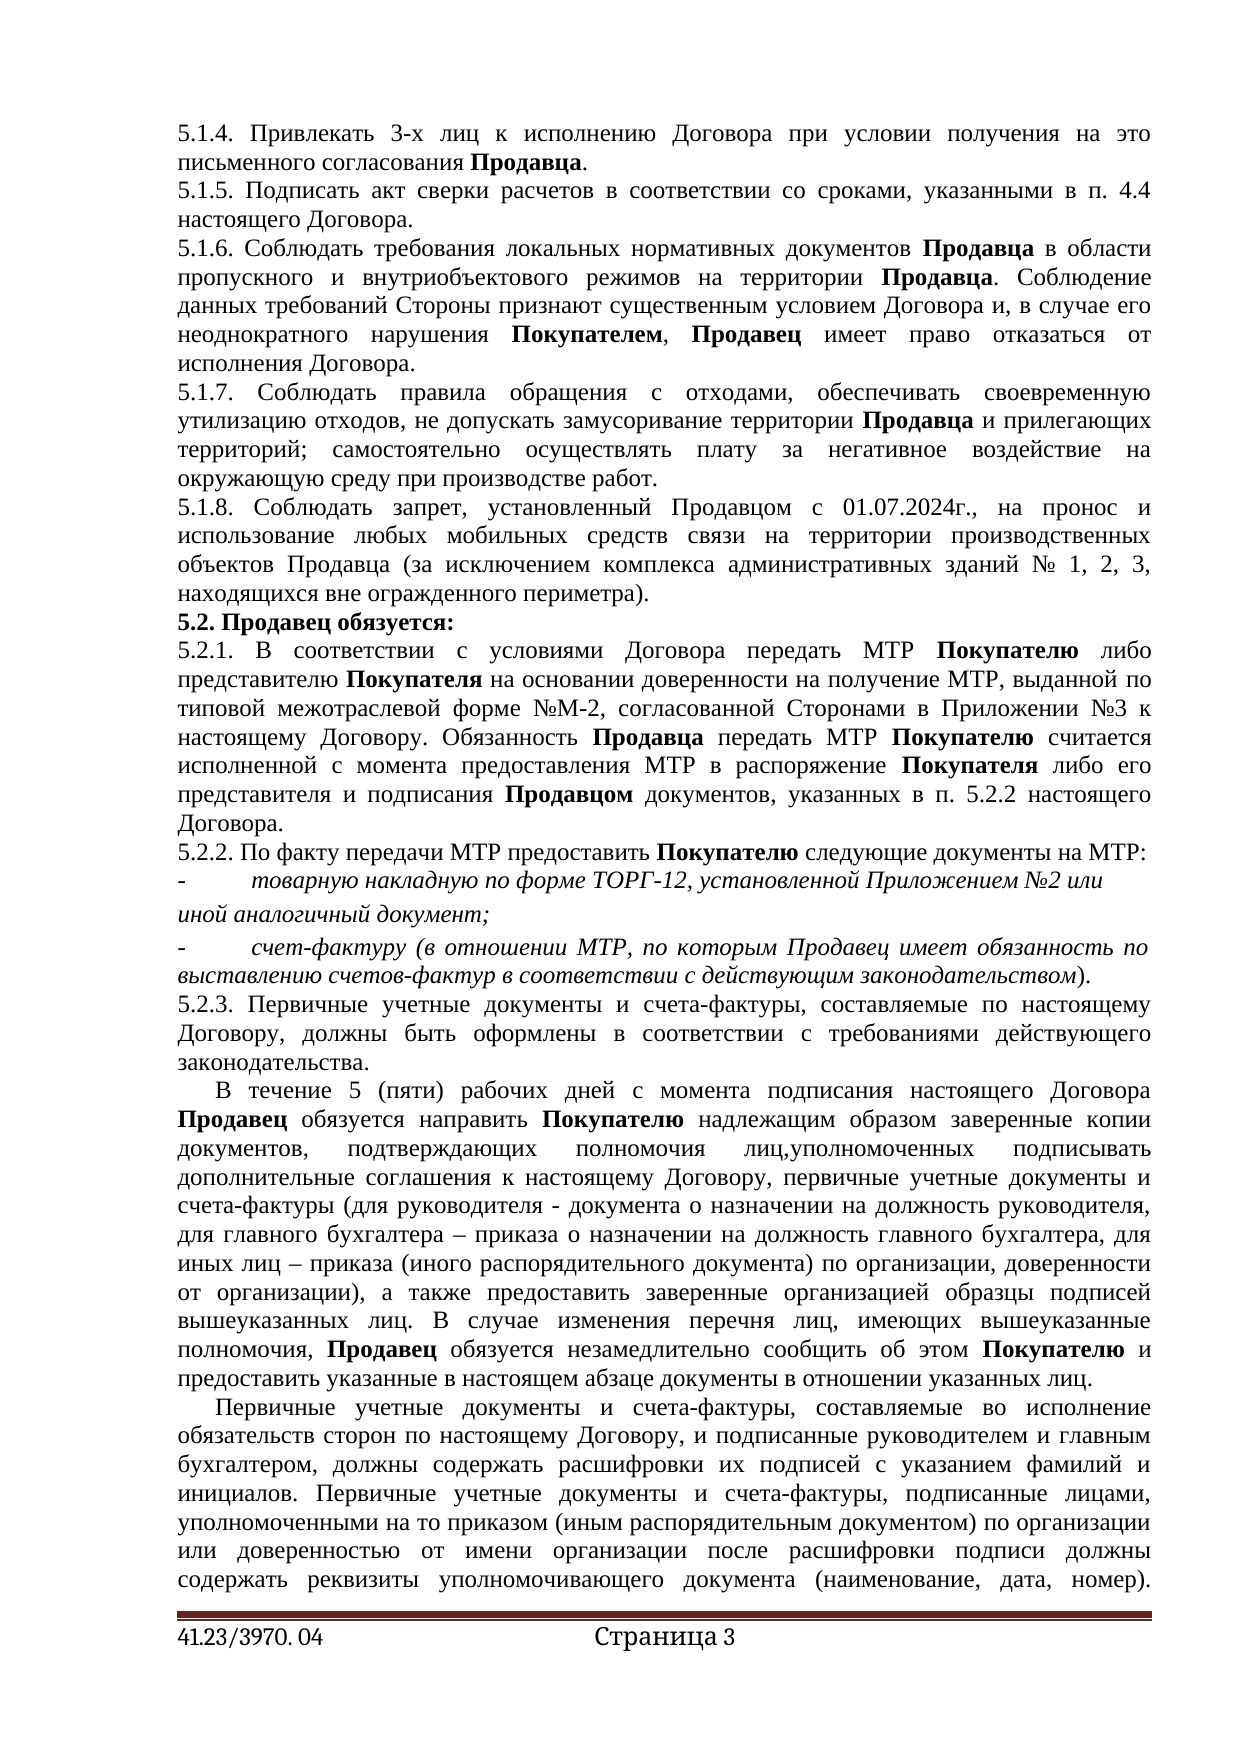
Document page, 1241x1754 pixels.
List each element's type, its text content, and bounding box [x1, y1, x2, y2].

text 5.2.1. В соответствии с условиями Договора передать МТР Покупателю либо представителю Покупателя на основании доверенности на получение МТР, выданной по типовой межотраслевой форме №М-2, согласованной Сторонами в Приложении №3 к настоящему Договору. Обязанность Продавца передать МТР Покупателю считается исполненной с момента предоставления МТР в распоряжение Покупателя либо его представителя и подписания Продавцом документов, указанных в п. 5.2.2 настоящего Договора. [177, 636, 1152, 837]
text 5.1.7. Соблюдать правила обращения с отходами, обеспечивать своевременную утилизацию отходов, не допускать замусоривание территории Продавца и прилегающих территорий; самостоятельно осуществлять плату за негативное воздействие на окружающую среду при производстве работ. [177, 377, 1152, 492]
text В течение 5 (пяти) рабочих дней с момента подписания настоящего Договора Продавец обязуется направить Покупателю надлежащим образом заверенные копии документов, подтверждающих полномочия лиц,уполномоченных подписывать дополнительные соглашения к настоящему Договору, первичные учетные документы и счета-фактуры (для руководителя - документа о назначении на должность руководителя, для главного бухгалтера – приказа о назначении на должность главного бухгалтера, для иных лиц – приказа (иного распорядительного документа) по организации, доверенности от организации), а также предоставить заверенные организацией образцы подписей вышеуказанных лиц. В случае изменения перечня лиц, имеющих вышеуказанные полномочия, Продавец обязуется незамедлительно сообщить об этом Покупателю и предоставить указанные в настоящем абзаце документы в отношении указанных лиц. [177, 1075, 1152, 1392]
text 5.2.2. По факту передачи МТР предоставить Покупателю следующие документы на МТР: [177, 837, 1152, 866]
text 5.1.6. Соблюдать требования локальных нормативных документов Продавца в области пропускного и внутриобъектового режимов на территории Продавца. Соблюдение данных требований Стороны признают существенным условием Договора и, в случае его неоднократного нарушения Покупателем, Продавец имеет право отказаться от исполнения Договора. [177, 233, 1152, 377]
text 5.2.3. Первичные учетные документы и счета-фактуры, составляемые по настоящему Договору, должны быть оформлены в соответствии с требованиями действующего законодательства. [177, 989, 1152, 1075]
list товарную накладную по форме ТОРГ-12, установленной Приложением №2 или иной аналогичный документ; [177, 866, 1152, 927]
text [177, 1392, 1152, 1593]
text 5.1.8. Соблюдать запрет, установленный Продавцом с 01.07.2024г., на пронос и использование любых мобильных средств связи на территории производственных объектов Продавца (за исключением комплекса административных зданий № 1, 2, 3, находящихся вне огражденного периметра). [177, 492, 1152, 607]
text 5.1.5. Подписать акт сверки расчетов в соответствии со сроками, указанными в п. 4.4 настоящего Договора. [177, 176, 1152, 233]
text 5.2. Продавец обязуется: [177, 607, 1152, 636]
list счет-фактуру (в отношении МТР, по которым Продавец имеет обязанность по выставлению счетов-фактур в соответствии с действующим законодательством). [177, 932, 1152, 989]
text 5.1.4. Привлекать 3-х лиц к исполнению Договора при условии получения на это письменного согласования Продавца. [177, 118, 1152, 176]
